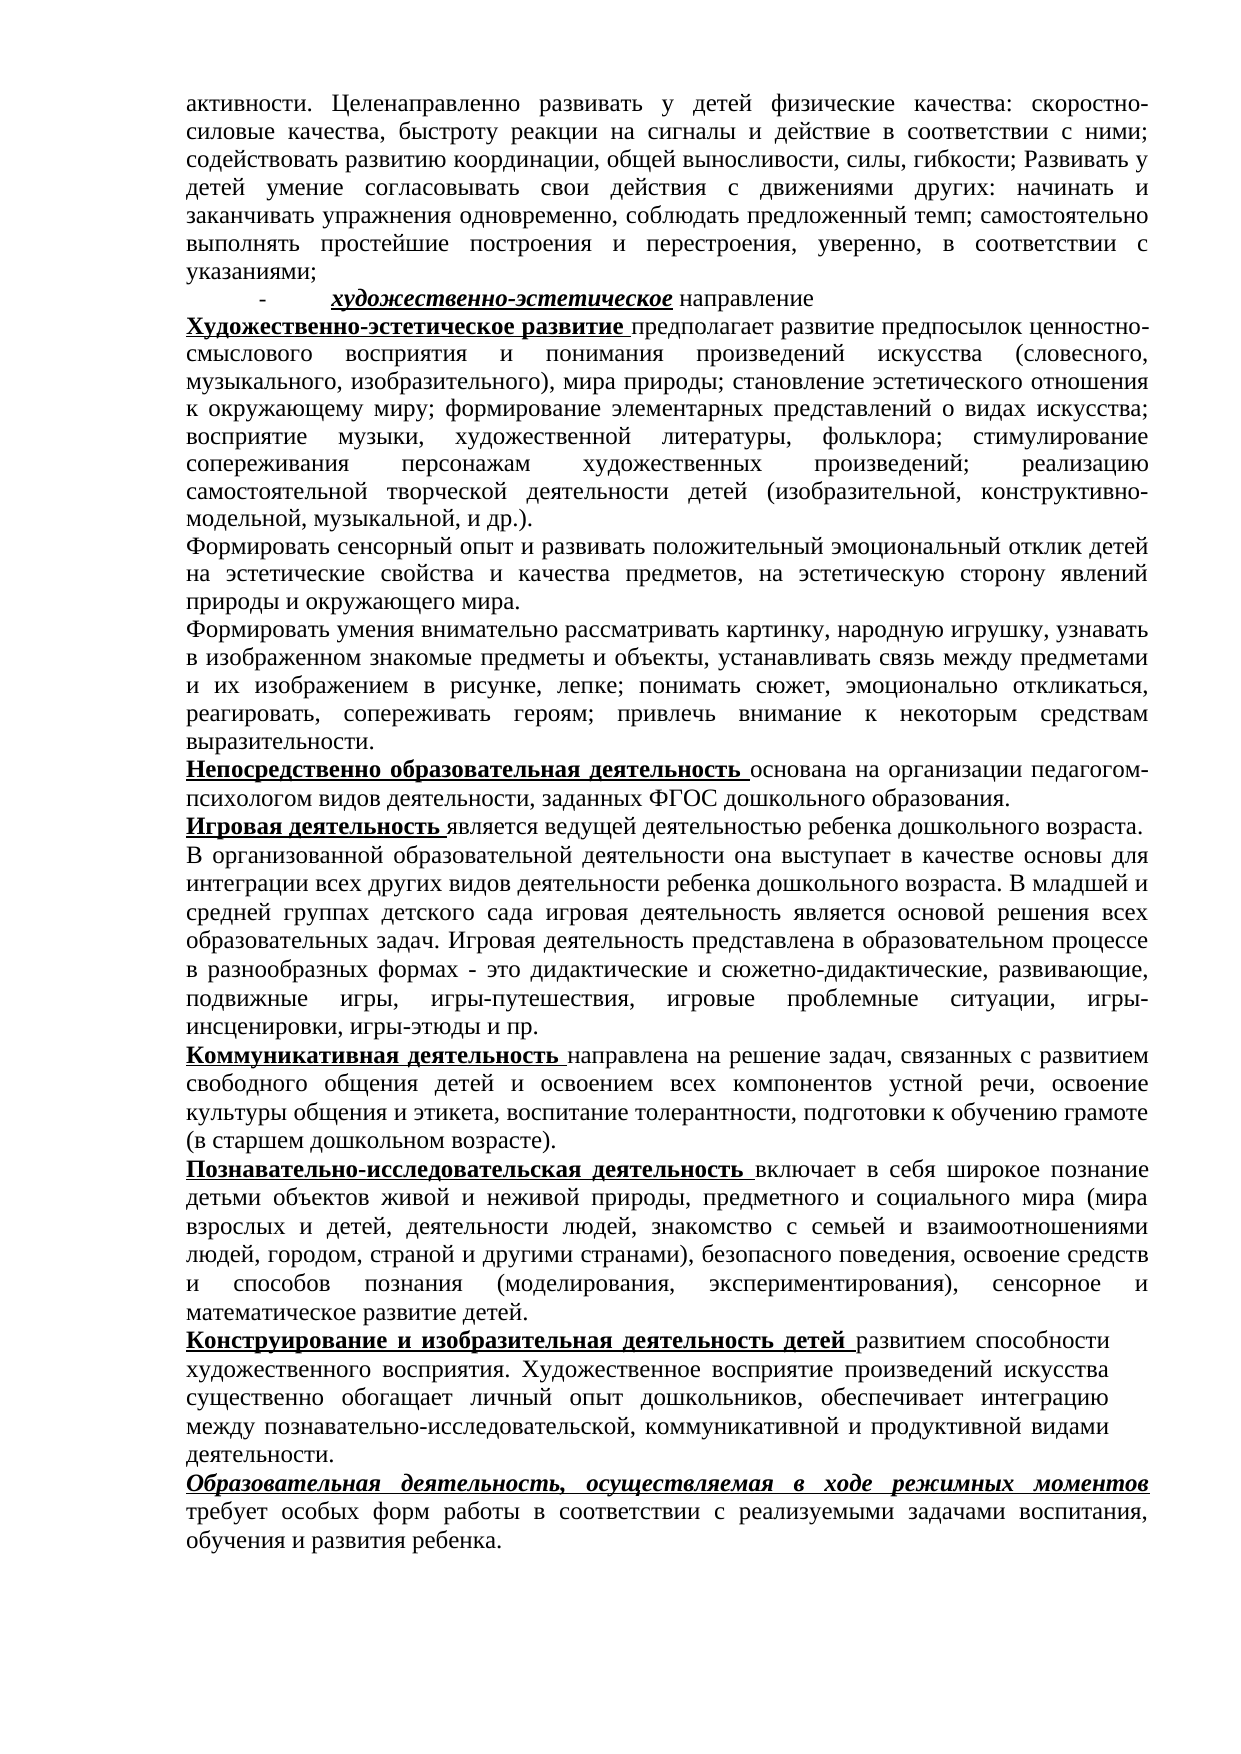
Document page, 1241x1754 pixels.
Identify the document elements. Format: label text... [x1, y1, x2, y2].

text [186, 89, 1149, 285]
text Познавательно-исследовательская деятельность включает в себя широкое познание детьми объектов живой и неживой природы, предметного и социального мира (мира взрослых и детей, деятельности людей, знакомство с семьей и взаимоотношениями людей, городом, страной и другими странами), безопасного поведения, освоение средств и способов познания (моделирования, экспериментирования), сенсорное и математическое развитие детей. [186, 1154, 1149, 1326]
text Формировать сенсорный опыт и развивать положительный эмоциональный отклик детей на эстетические свойства и качества предметов, на эстетическую сторону явлений природы и окружающего мира. [186, 532, 1149, 615]
text Образовательная деятельность, осуществляемая в ходе режимных моментов требует особых форм работы в соответствии с реализуемыми задачами воспитания, обучения и развития ребенка. [186, 1494, 1149, 1554]
text Конструирование и изобразительная деятельность детей развитием способности художественного восприятия. Художественное восприятие произведений искусства существенно обогащает личный опыт дошкольников, обеспечивает интеграцию между познавательно-исследовательской, коммуникативной и продуктивной видами деятельности. [186, 1326, 1110, 1468]
text Непосредственно образовательная деятельность основана на организации педагогом- психологом видов деятельности, заданных ФГОС дошкольного образования. [186, 755, 1149, 812]
text В организованной образовательной деятельности она выступает в качестве основы для интеграции всех других видов деятельности ребенка дошкольного возраста. В младшей и средней группах детского сада игровая деятельность является основой решения всех образовательных задач. Игровая деятельность представлена в образовательном процессе в разнообразных формах - это дидактические и сюжетно-дидактические, развивающие, подвижные игры, игры-путешествия, игровые проблемные ситуации, игры-инсценировки, игры-этюды и пр. [186, 841, 1149, 1040]
list художественно-эстетическое направление [186, 285, 1149, 312]
text Коммуникативная деятельность направлена на решение задач, связанных с развитием свободного общения детей и освоением всех компонентов устной речи, освоение культуры общения и этикета, воспитание толерантности, подготовки к обучению грамоте (в старшем дошкольном возрасте). [186, 1040, 1149, 1154]
text Художественно-эстетическое развитие предполагает развитие предпосылок ценностносмыслового восприятия и понимания произведений искусства (словесного, музыкального, изобразительного), мира природы; становление эстетического отношения к окружающему миру; формирование элементарных представлений о видах искусства; восприятие музыки, художественной литературы, фольклора; стимулирование сопереживания персонажам художественных произведений; реализацию самостоятельной творческой деятельности детей (изобразительной, конструктивно-модельной, музыкальной, и др.). [186, 312, 1149, 532]
text Образовательная деятельность, осуществляемая в ходе режимных моментов требует особых форм работы в соответствии с реализуемыми задачами воспитания, обучения и развития ребенка. [186, 1468, 1149, 1493]
text Формировать умения внимательно рассматривать картинку, народную игрушку, узнавать в изображенном знакомые предметы и объекты, устанавливать связь между предметами и их изображением в рисунке, лепке; понимать сюжет, эмоционально откликаться, реагировать, сопереживать героям; привлечь внимание к некоторым средствам выразительности. [186, 615, 1149, 755]
text Игровая деятельность является ведущей деятельностью ребенка дошкольного возраста. [186, 812, 1151, 841]
